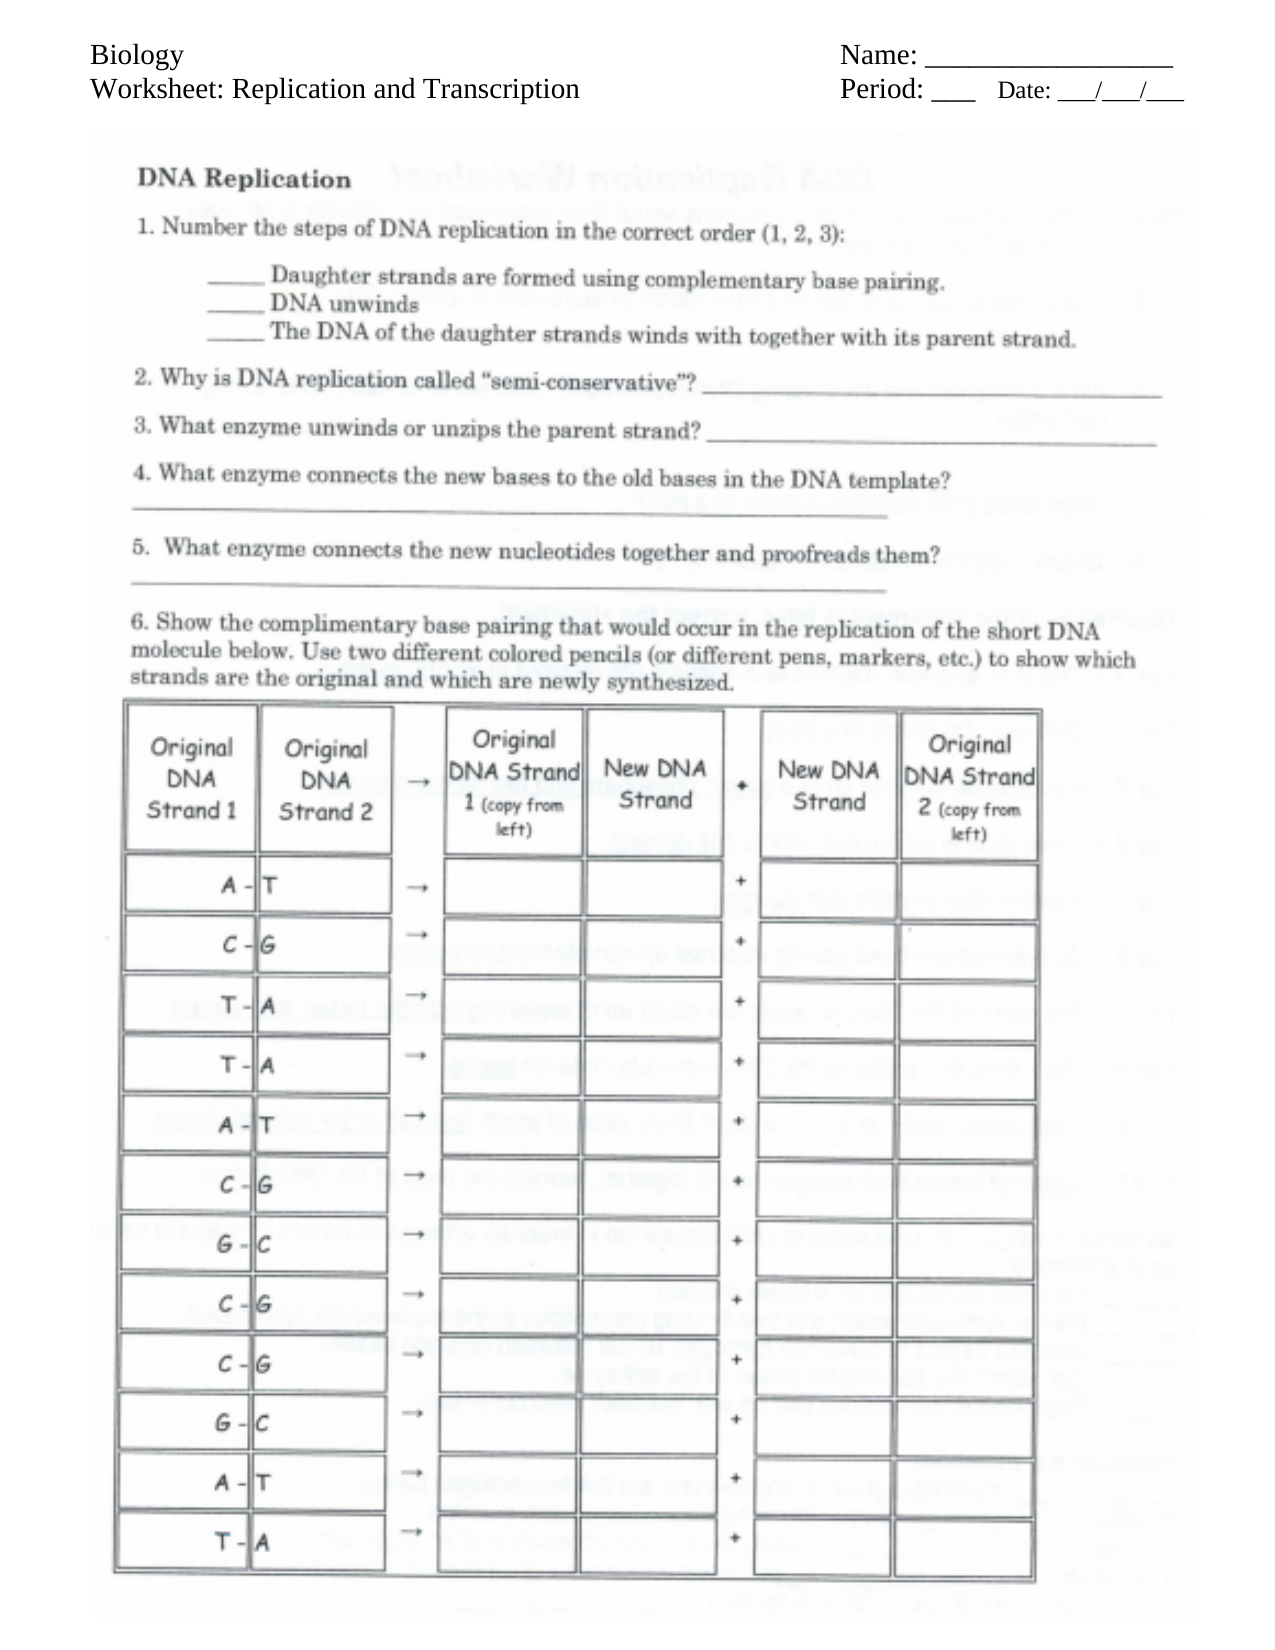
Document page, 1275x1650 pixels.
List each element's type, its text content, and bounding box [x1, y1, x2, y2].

text Worksheet: Replication and Transcription Period: ___ Date: ___/___/___ [90, 71, 1185, 104]
text Biology Name: _________________ [90, 37, 1185, 71]
picture [90, 131, 1202, 1618]
